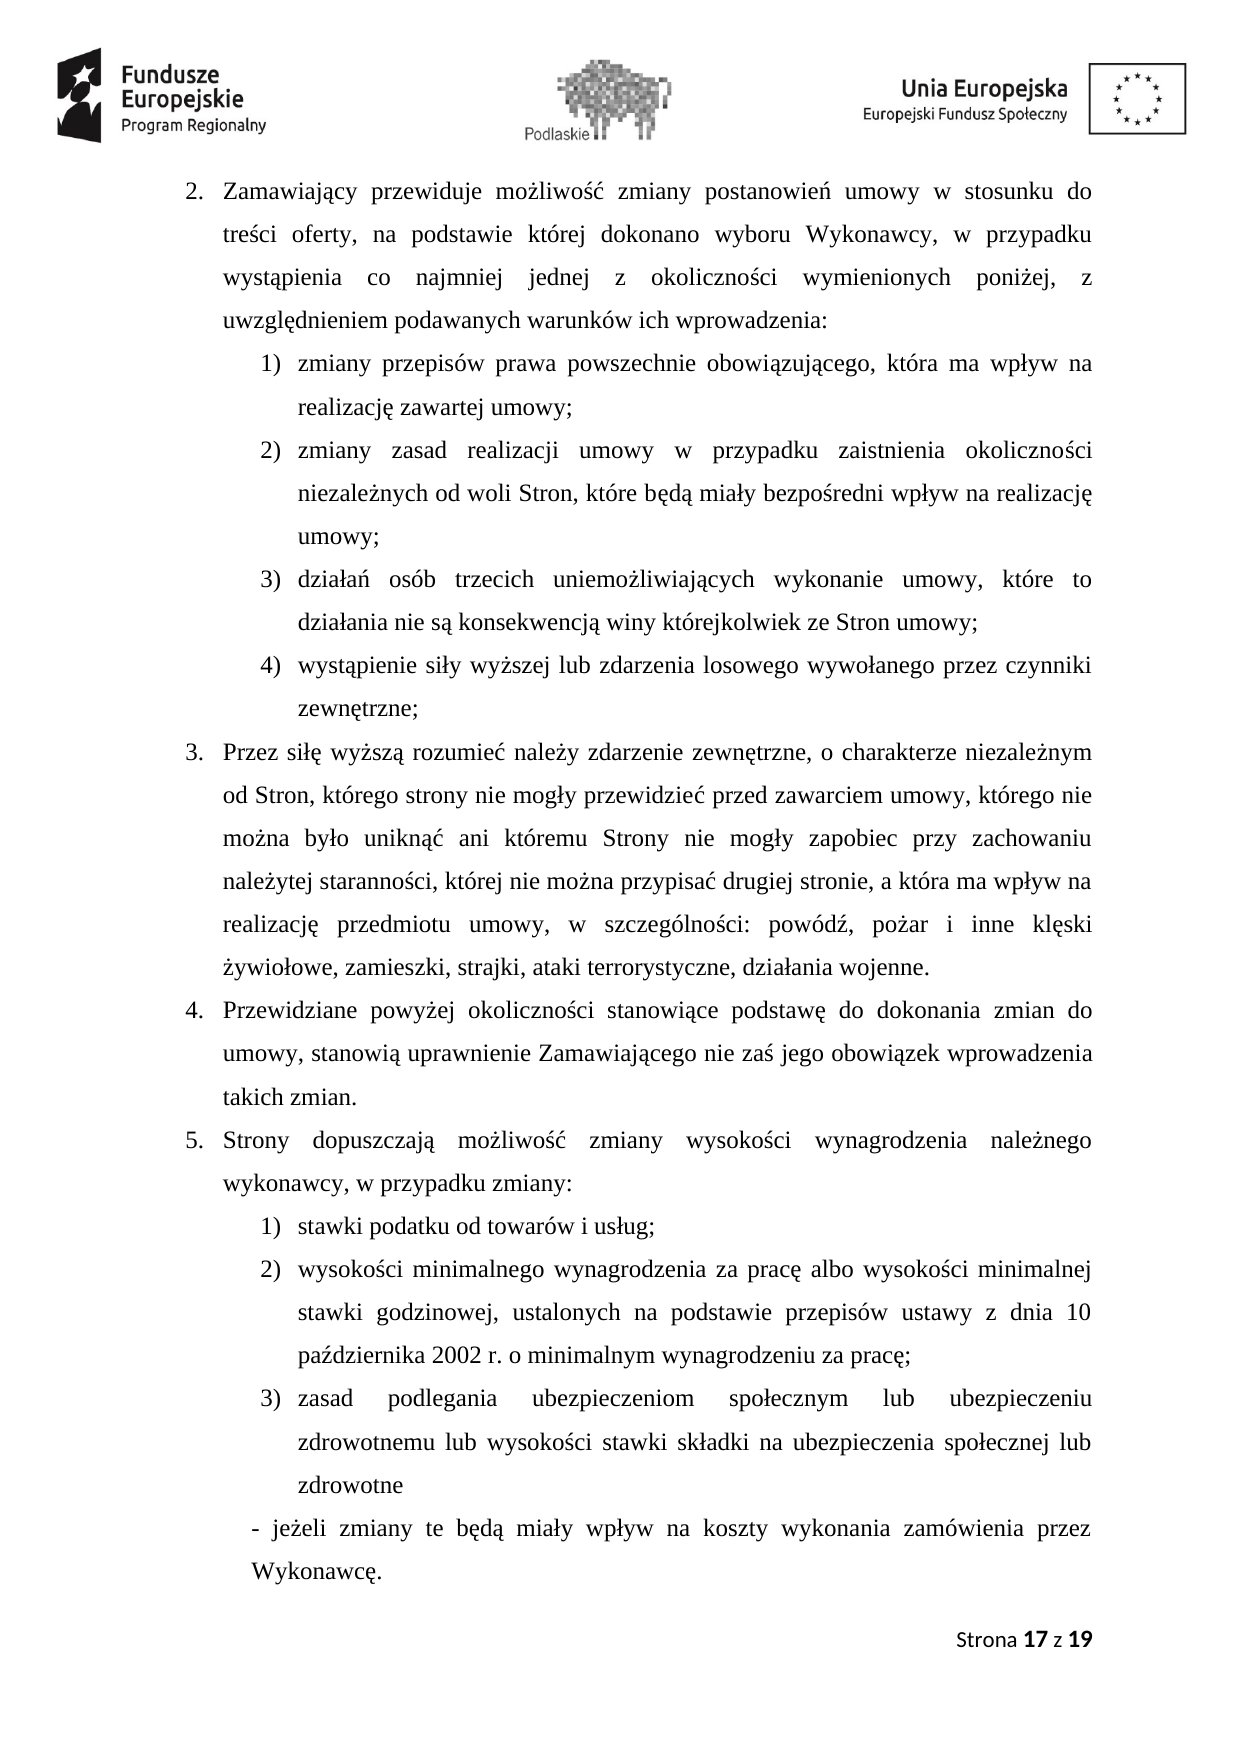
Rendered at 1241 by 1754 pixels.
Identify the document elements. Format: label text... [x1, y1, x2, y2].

list Strony dopuszczają możliwość zmiany wysokości wynagrodzenia należnego wykonawcy, w przypadku zmiany: [185, 1125, 1092, 1197]
list - jeżeli zmiany te będą miały wpływ na koszty wykonania zamówienia przez Wykonawcę. [251, 1513, 1092, 1585]
list zmiany przepisów prawa powszechnie obowiązującego, która ma wpływ na realizację zawartej umowy; [260, 348, 1092, 420]
picture [47, 41, 1191, 150]
list zmiany zasad realizacji umowy w przypadku zaistnienia okoliczności niezależnych od woli Stron, które będą miały bezpośredni wpływ na realizację umowy; [260, 435, 1092, 550]
list wystąpienie siły wyższej lub zdarzenia losowego wywołanego przez czynniki zewnętrzne; [260, 650, 1092, 722]
list Zamawiający przewiduje możliwość zmiany postanowień umowy w stosunku do treści oferty, na podstawie której dokonano wyboru Wykonawcy, w przypadku wystąpienia co najmniej jednej z okoliczności wymienionych poniżej, z uwzględnieniem podawanych warunków ich wprowadzenia: [185, 176, 1092, 334]
list Przez siłę wyższą rozumieć należy zdarzenie zewnętrzne, o charakterze niezależnym od Stron, którego strony nie mogły przewidzieć przed zawarciem umowy, którego nie można było uniknąć ani któremu Strony nie mogły zapobiec przy zachowaniu należytej staranności, której nie można przypisać drugiej stronie, a która ma wpływ na realizację przedmiotu umowy, w szczególności: powódź, pożar i inne klęski żywiołowe, zamieszki, strajki, ataki terrorystyczne, działania wojenne. [185, 737, 1092, 981]
list zasad podlegania ubezpieczeniom społecznym lub ubezpieczeniu zdrowotnemu lub wysokości stawki składki na ubezpieczenia społecznej lub zdrowotne [260, 1383, 1092, 1498]
list wysokości minimalnego wynagrodzenia za pracę albo wysokości minimalnej stawki godzinowej, ustalonych na podstawie przepisów ustawy z dnia 10 października 2002 r. o minimalnym wynagrodzeniu za pracę; [260, 1254, 1092, 1369]
list Przewidziane powyżej okoliczności stanowiące podstawę do dokonania zmian do umowy, stanowią uprawnienie Zamawiającego nie zaś jego obowiązek wprowadzenia takich zmian. [185, 995, 1092, 1110]
list stawki podatku od towarów i usług; [260, 1211, 1092, 1240]
list działań osób trzecich uniemożliwiających wykonanie umowy, które to działania nie są konsekwencją winy którejkolwiek ze Stron umowy; [260, 564, 1092, 636]
